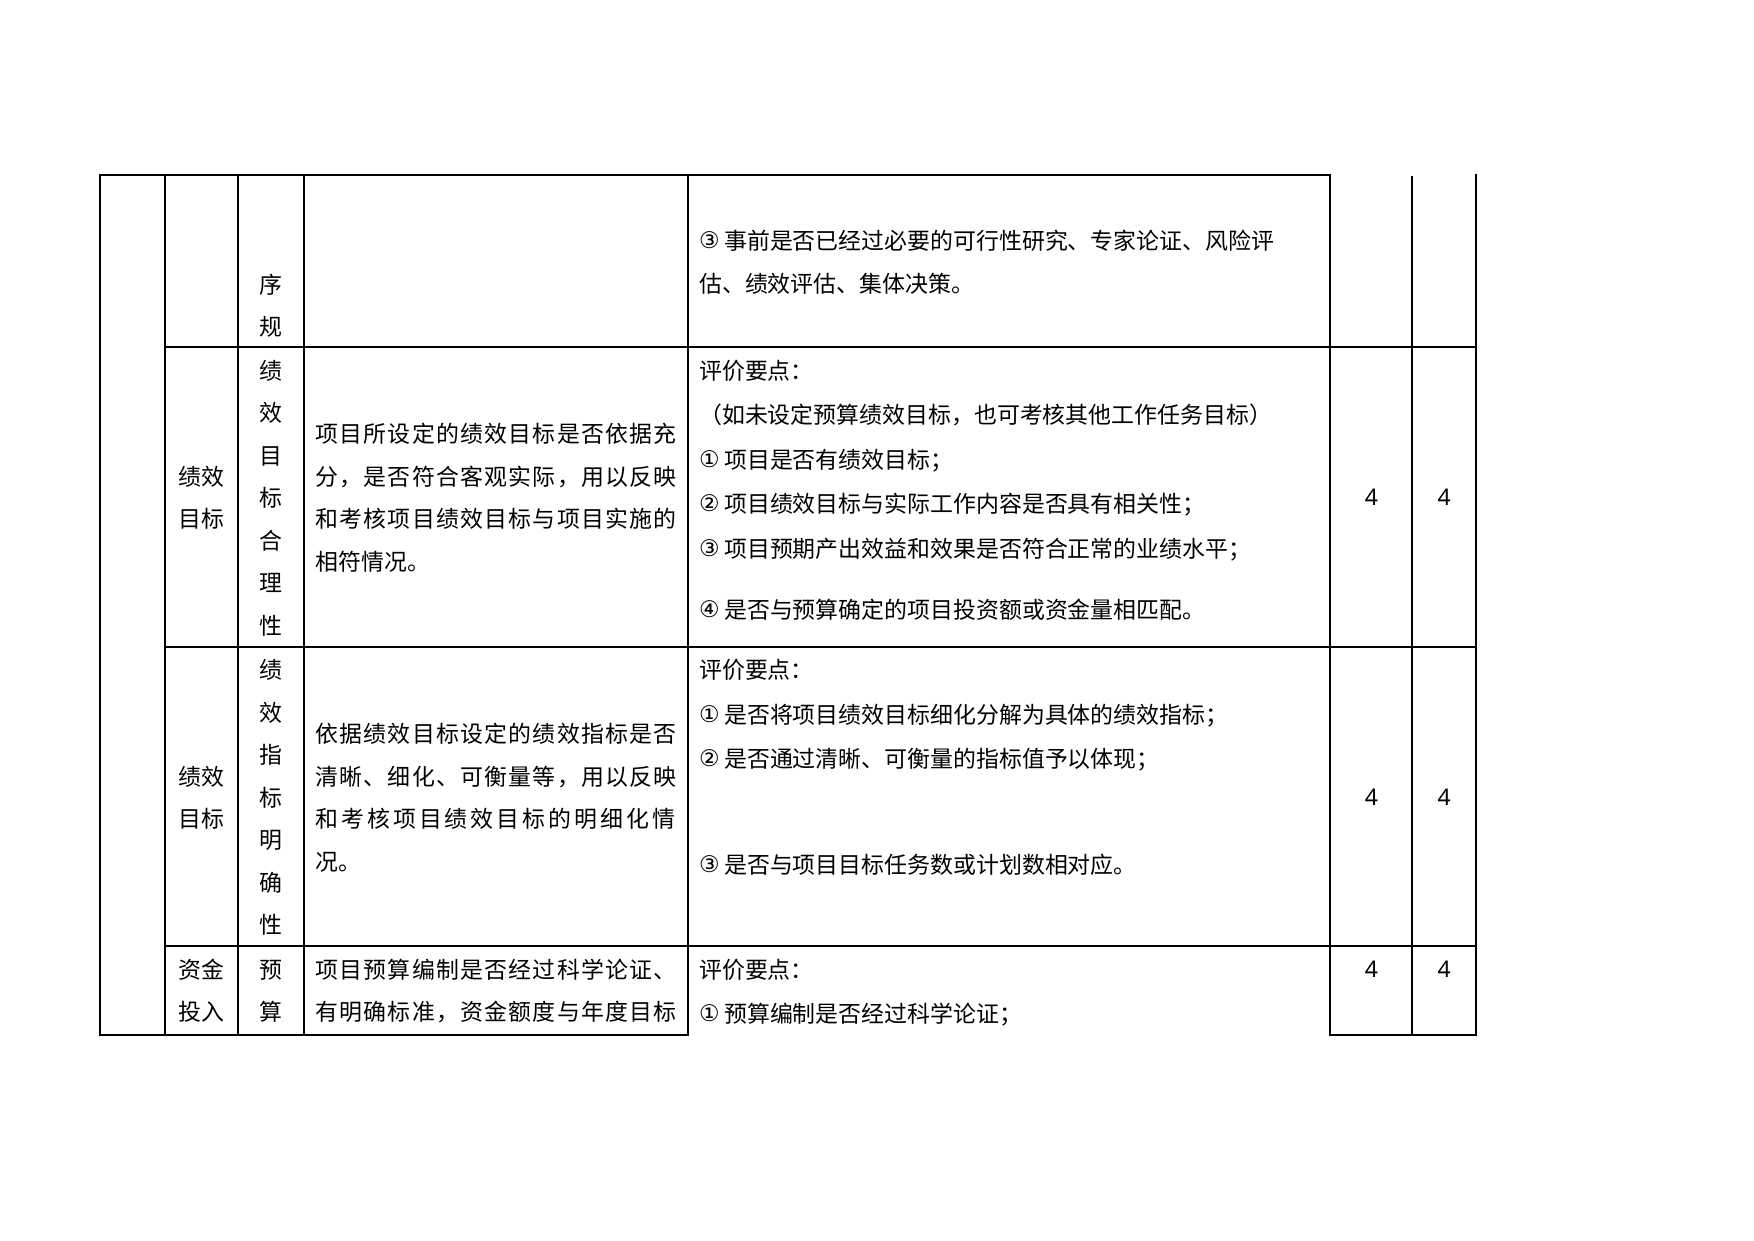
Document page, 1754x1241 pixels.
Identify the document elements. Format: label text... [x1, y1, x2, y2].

table_cell 4 [1413, 648, 1475, 945]
table_cell 4 [1331, 648, 1411, 945]
table_cell 4 [1413, 947, 1475, 1034]
table_cell 4 [1331, 348, 1411, 646]
table_cell 绩效目标 [166, 648, 237, 945]
table_cell 预算编制科学性 [239, 947, 303, 1034]
table_cell ③事前是否已经过必要的可行性研究、专家论证、风险评估、绩效评估、集体决策。 [689, 176, 1329, 346]
table_cell 4 [1331, 947, 1411, 1034]
table_cell （如未设定预算绩效目标，也可考核其他工作任务目标） [689, 391, 1329, 435]
table_cell 资金投入 [166, 947, 237, 1034]
table_cell 评价要点： [689, 348, 1329, 391]
table_cell 绩效目标 [166, 348, 237, 646]
table_cell ④是否与预算确定的项目投资额或资金量相匹配。 [689, 569, 1329, 646]
table_cell 评价要点： [689, 648, 1329, 690]
table_cell 绩效指标明确性 [239, 648, 303, 945]
table_cell ③项目预期产出效益和效果是否符合正常的业绩水平； [689, 524, 1329, 569]
table_cell ①预算编制是否经过科学论证； [689, 990, 1329, 1034]
table_cell 项目所设定的绩效目标是否依据充分，是否符合客观实际，用以反映和考核项目绩效目标与项目实施的相符情况。 [305, 348, 687, 646]
table_cell ③是否与项目目标任务数或计划数相对应。 [689, 779, 1329, 945]
table_cell ①项目是否有绩效目标； [689, 435, 1329, 480]
table_cell 4 [1413, 348, 1475, 646]
table_cell ②项目绩效目标与实际工作内容是否具有相关性； [689, 480, 1329, 524]
table_cell ①是否将项目绩效目标细化分解为具体的绩效指标； [689, 690, 1329, 735]
table_cell ②是否通过清晰、可衡量的指标值予以体现； [689, 735, 1329, 779]
table_cell 依据绩效目标设定的绩效指标是否清晰、细化、可衡量等，用以反映和考核项目绩效目标的明细化情况。 [305, 648, 687, 945]
table_cell 评价要点： [689, 947, 1329, 990]
table_cell 绩效目标合理性 [239, 348, 303, 646]
table_cell 项目预算编制是否经过科学论证、有明确标准，资金额度与年度目标是否相适应，用以反映和考核项目预算编制的科学性、合理性情况。 [305, 947, 687, 1034]
